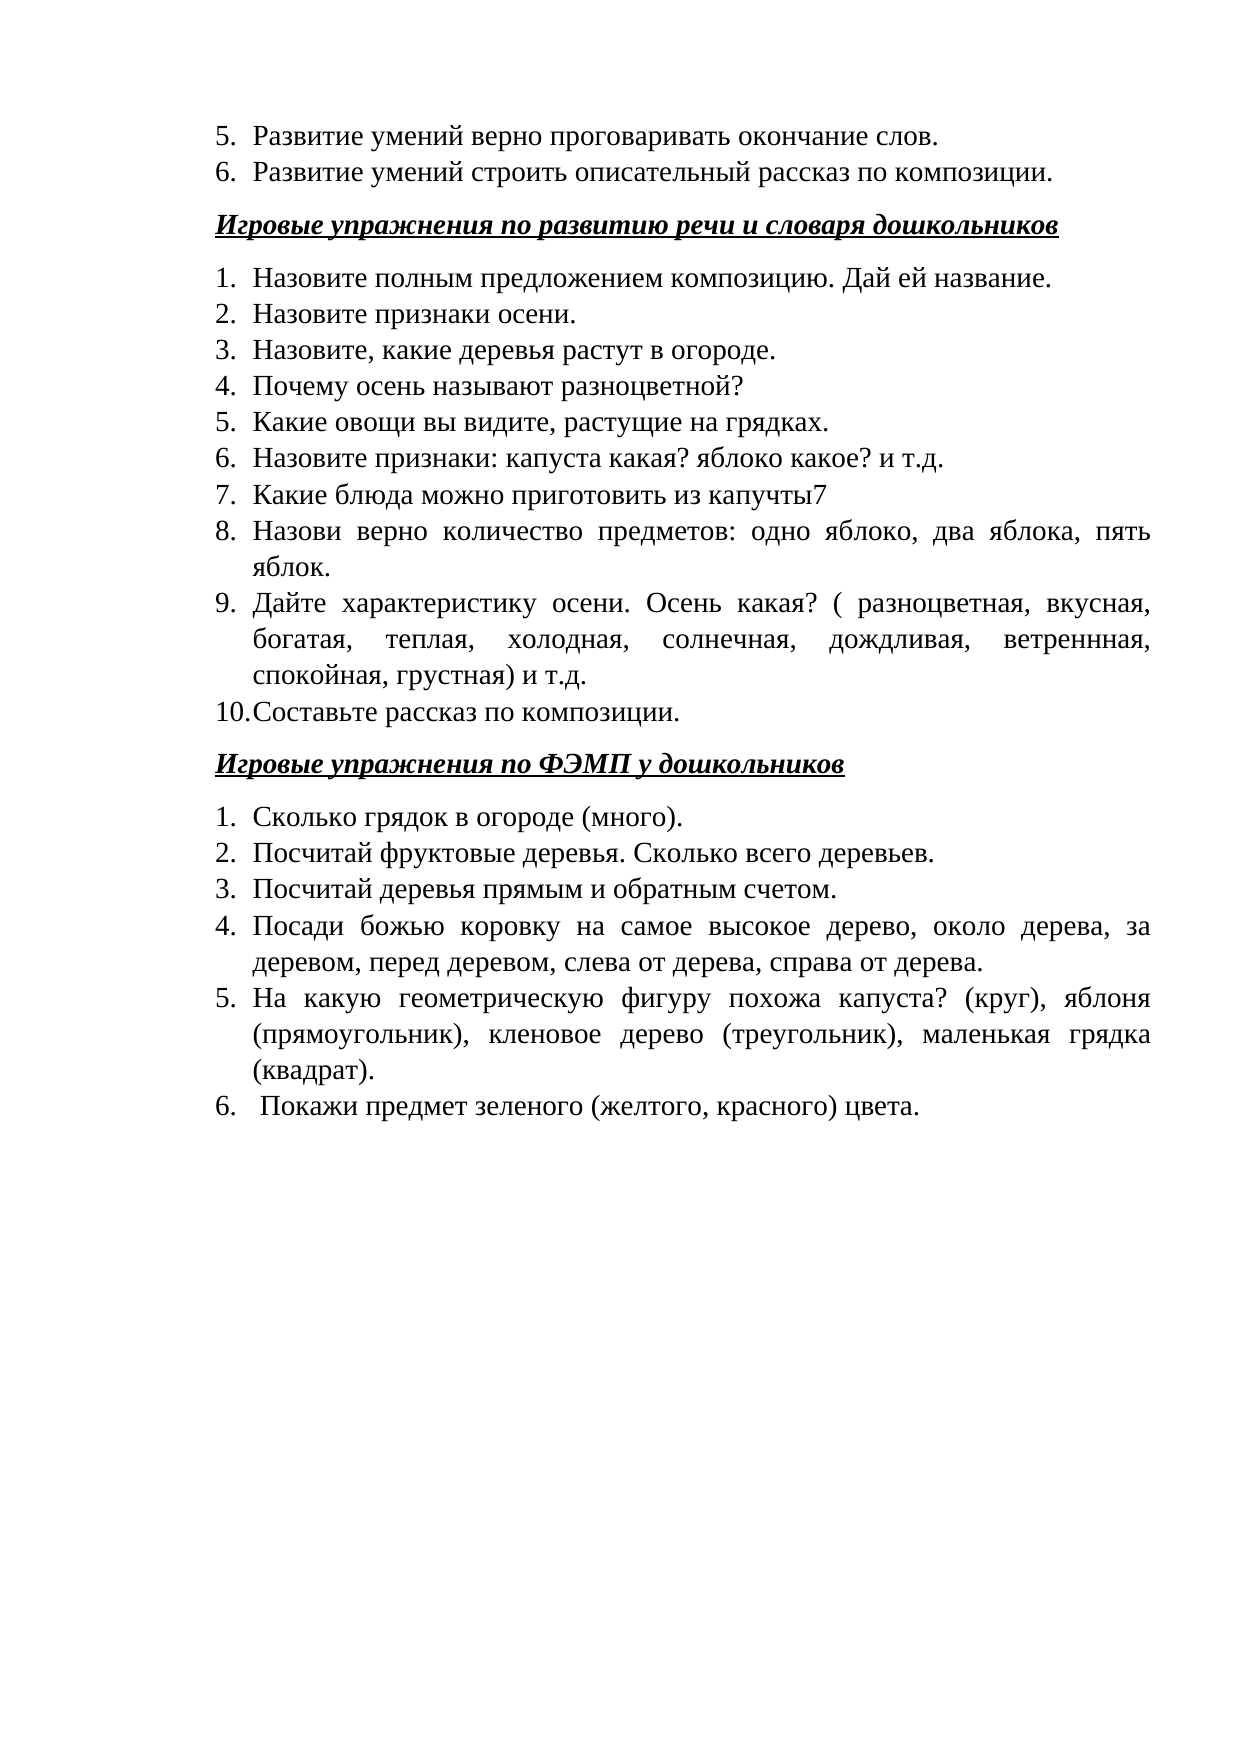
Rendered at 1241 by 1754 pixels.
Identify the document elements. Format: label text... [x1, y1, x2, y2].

list Какие блюда можно приготовить из капучты7 [215, 477, 1152, 510]
list Составьте рассказ по композиции. [215, 694, 1152, 727]
list Назовите, какие деревья растут в огороде. [215, 332, 1152, 366]
list Дайте характеристику осени. Осень какая? ( разноцветная, вкусная, богатая, теплая, холодная, солнечная, дождливая, ветреннная, спокойная, грустная) и т.д. [215, 585, 1152, 691]
list Сколько грядок в огороде (много). [215, 799, 1152, 833]
text Игровые упражнения по ФЭМП у дошкольников [215, 746, 1152, 780]
list Какие овощи вы видите, растущие на грядках. [215, 404, 1152, 438]
list Посчитай деревья прямым и обратным счетом. [215, 872, 1152, 905]
list Назови верно количество предметов: одно яблоко, два яблока, пять яблок. [215, 513, 1152, 583]
list На какую геометрическую фигуру похожа капуста? (круг), яблоня (прямоугольник), кленовое дерево (треугольник), маленькая грядка (квадрат). [215, 980, 1152, 1086]
list Назовите признаки осени. [215, 296, 1152, 329]
list Почему осень называют разноцветной? [215, 368, 1152, 402]
list Развитие умений верно проговаривать окончание слов. [215, 118, 1152, 152]
list Посади божью коровку на самое высокое дерево, около дерева, за деревом, перед деревом, слева от дерева, справа от дерева. [215, 908, 1152, 977]
list Назовите признаки: капуста какая? яблоко какое? и т.д. [215, 441, 1152, 474]
text Игровые упражнения по развитию речи и словаря дошкольников [215, 207, 1152, 241]
list Развитие умений строить описательный рассказ по композиции. [215, 154, 1152, 188]
list Посчитай фруктовые деревья. Сколько всего деревьев. [215, 835, 1152, 869]
list Назовите полным предложением композицию. Дай ей название. [215, 260, 1152, 293]
list Покажи предмет зеленого (желтого, красного) цвета. [215, 1088, 1152, 1122]
